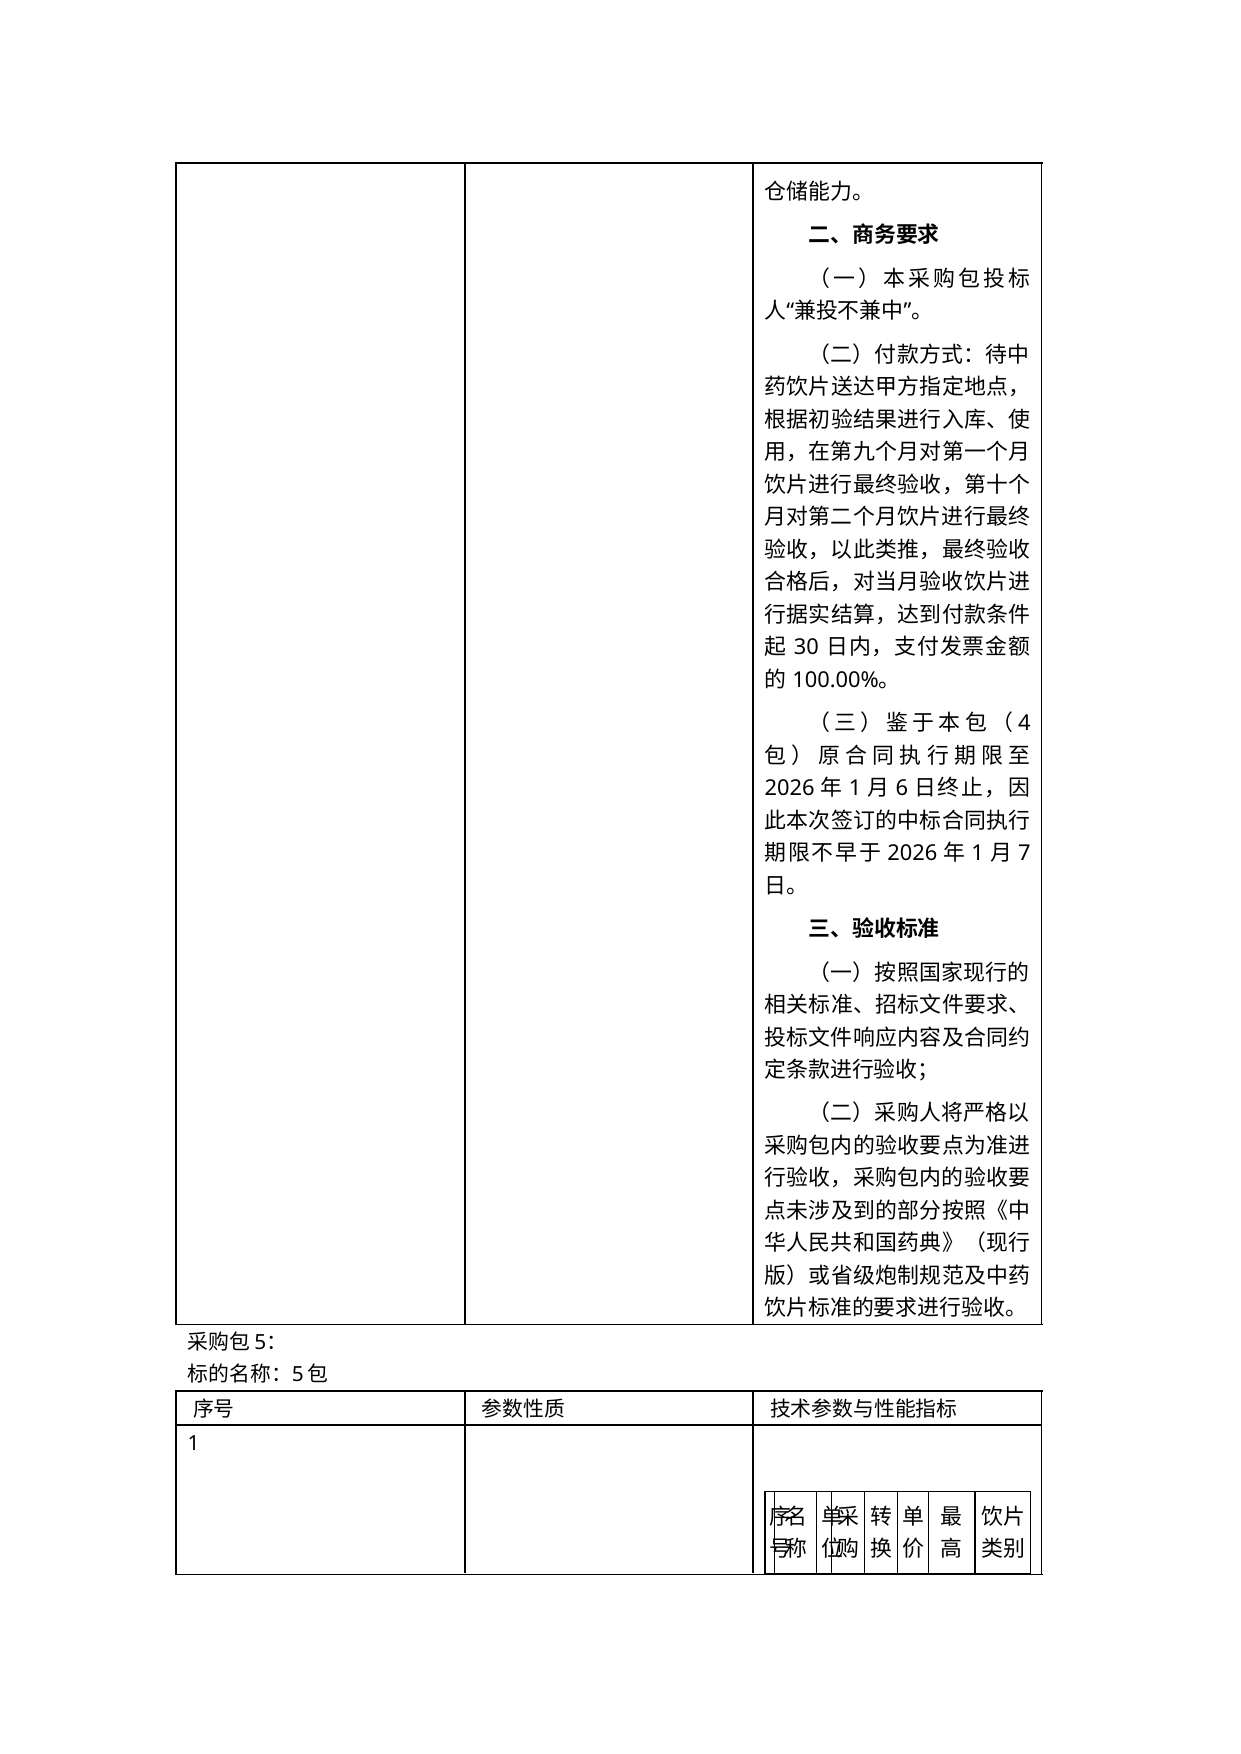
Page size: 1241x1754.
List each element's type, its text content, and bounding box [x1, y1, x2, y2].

text 标的名称：5包 [187, 1358, 1053, 1390]
table_header 技术参数与性能指标 [754, 1392, 1041, 1424]
table_cell [466, 1426, 752, 1573]
table_header 序号 [177, 1392, 464, 1424]
table_cell 1 [177, 1426, 464, 1573]
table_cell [754, 164, 1041, 1323]
text 采购包5： [187, 1325, 1053, 1358]
table_cell [466, 164, 752, 1323]
table_header 参数性质 [466, 1392, 752, 1424]
table_cell 1 [177, 164, 464, 1323]
